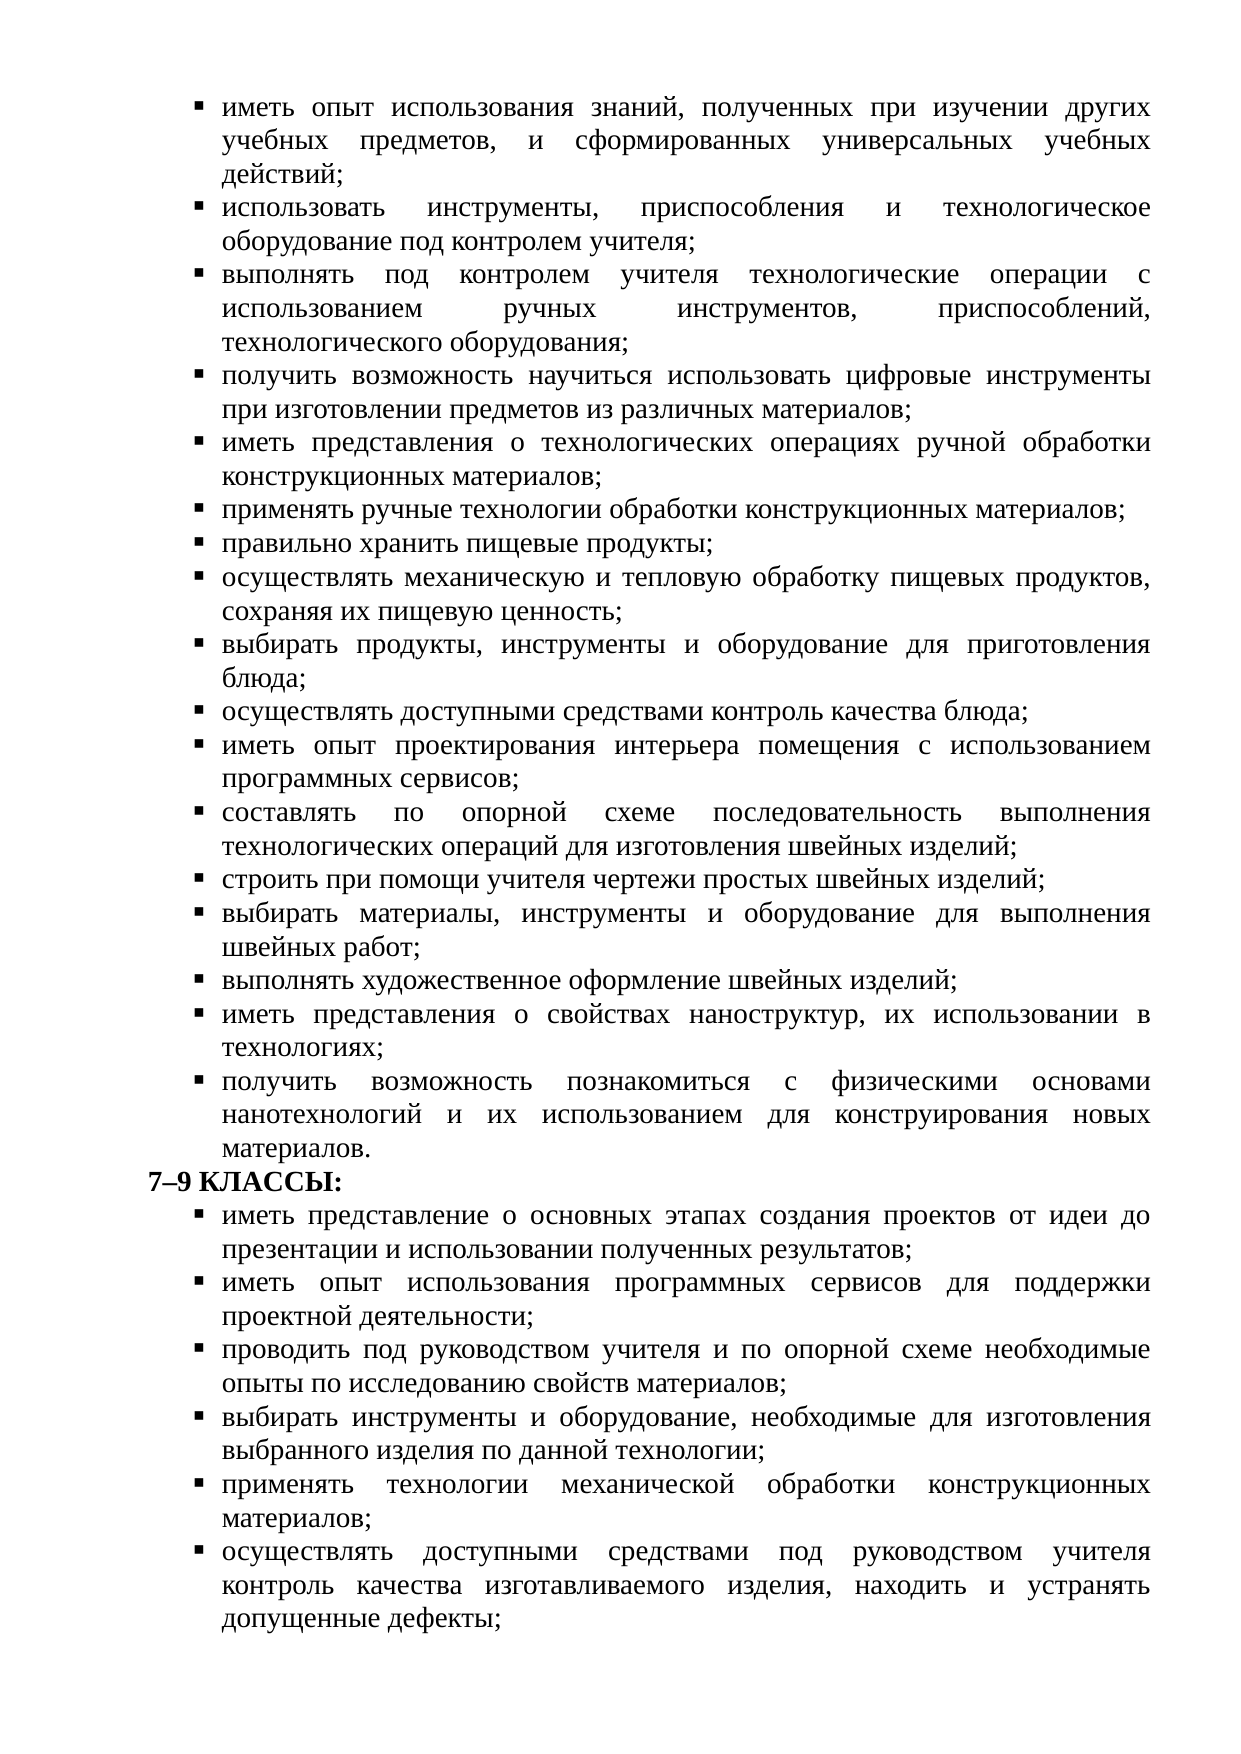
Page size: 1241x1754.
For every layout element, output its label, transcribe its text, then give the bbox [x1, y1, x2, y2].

list правильно хранить пищевые продукты; [192, 525, 1152, 559]
list иметь представления о технологических операциях ручной обработки конструкционных материалов; [192, 424, 1152, 492]
list выбирать продукты, инструменты и оборудование для приготовления блюда; [192, 626, 1152, 693]
list иметь представления о свойствах наноструктур, их использовании в технологиях; [192, 996, 1152, 1063]
text 7–9 КЛАССЫ: [148, 1164, 1152, 1197]
list составлять по опорной схеме последовательность выполнения технологических операций для изготовления швейных изделий; [192, 794, 1152, 861]
list применять технологии механической обработки конструкционных материалов; [192, 1466, 1152, 1533]
list осуществлять механическую и тепловую обработку пищевых продуктов, сохраняя их пищевую ценность; [192, 559, 1152, 626]
list применять ручные технологии обработки конструкционных материалов; [192, 492, 1152, 525]
list выбирать материалы, инструменты и оборудование для выполнения швейных работ; [192, 895, 1152, 962]
list осуществлять доступными средствами под руководством учителя контроль качества изготавливаемого изделия, находить и устранять допущенные дефекты; [192, 1533, 1152, 1634]
list проводить под руководством учителя и по опорной схеме необходимые опыты по исследованию свойств материалов; [192, 1332, 1152, 1399]
list иметь опыт использования программных сервисов для поддержки проектной деятельности; [192, 1264, 1152, 1332]
list получить возможность научиться использовать цифровые инструменты при изготовлении предметов из различных материалов; [192, 357, 1152, 424]
list осуществлять доступными средствами контроль качества блюда; [192, 693, 1152, 727]
list иметь опыт использования знаний, полученных при изучении других учебных предметов, и сформированных универсальных учебных действий; [192, 89, 1152, 189]
list выбирать инструменты и оборудование, необходимые для изготовления выбранного изделия по данной технологии; [192, 1399, 1152, 1466]
list выполнять под контролем учителя технологические операции с использованием ручных инструментов, приспособлений, технологического оборудования; [192, 257, 1152, 357]
list получить возможность познакомиться с физическими основами нанотехнологий и их использованием для конструирования новых материалов. [192, 1063, 1152, 1164]
list иметь представление о основных этапах создания проектов от идеи до презентации и использовании полученных результатов; [192, 1197, 1152, 1264]
list выполнять художественное оформление швейных изделий; [192, 962, 1152, 996]
list использовать инструменты, приспособления и технологическое оборудование под контролем учителя; [192, 189, 1152, 257]
list иметь опыт проектирования интерьера помещения с использованием программных сервисов; [192, 727, 1152, 794]
list строить при помощи учителя чертежи простых швейных изделий; [192, 861, 1152, 895]
